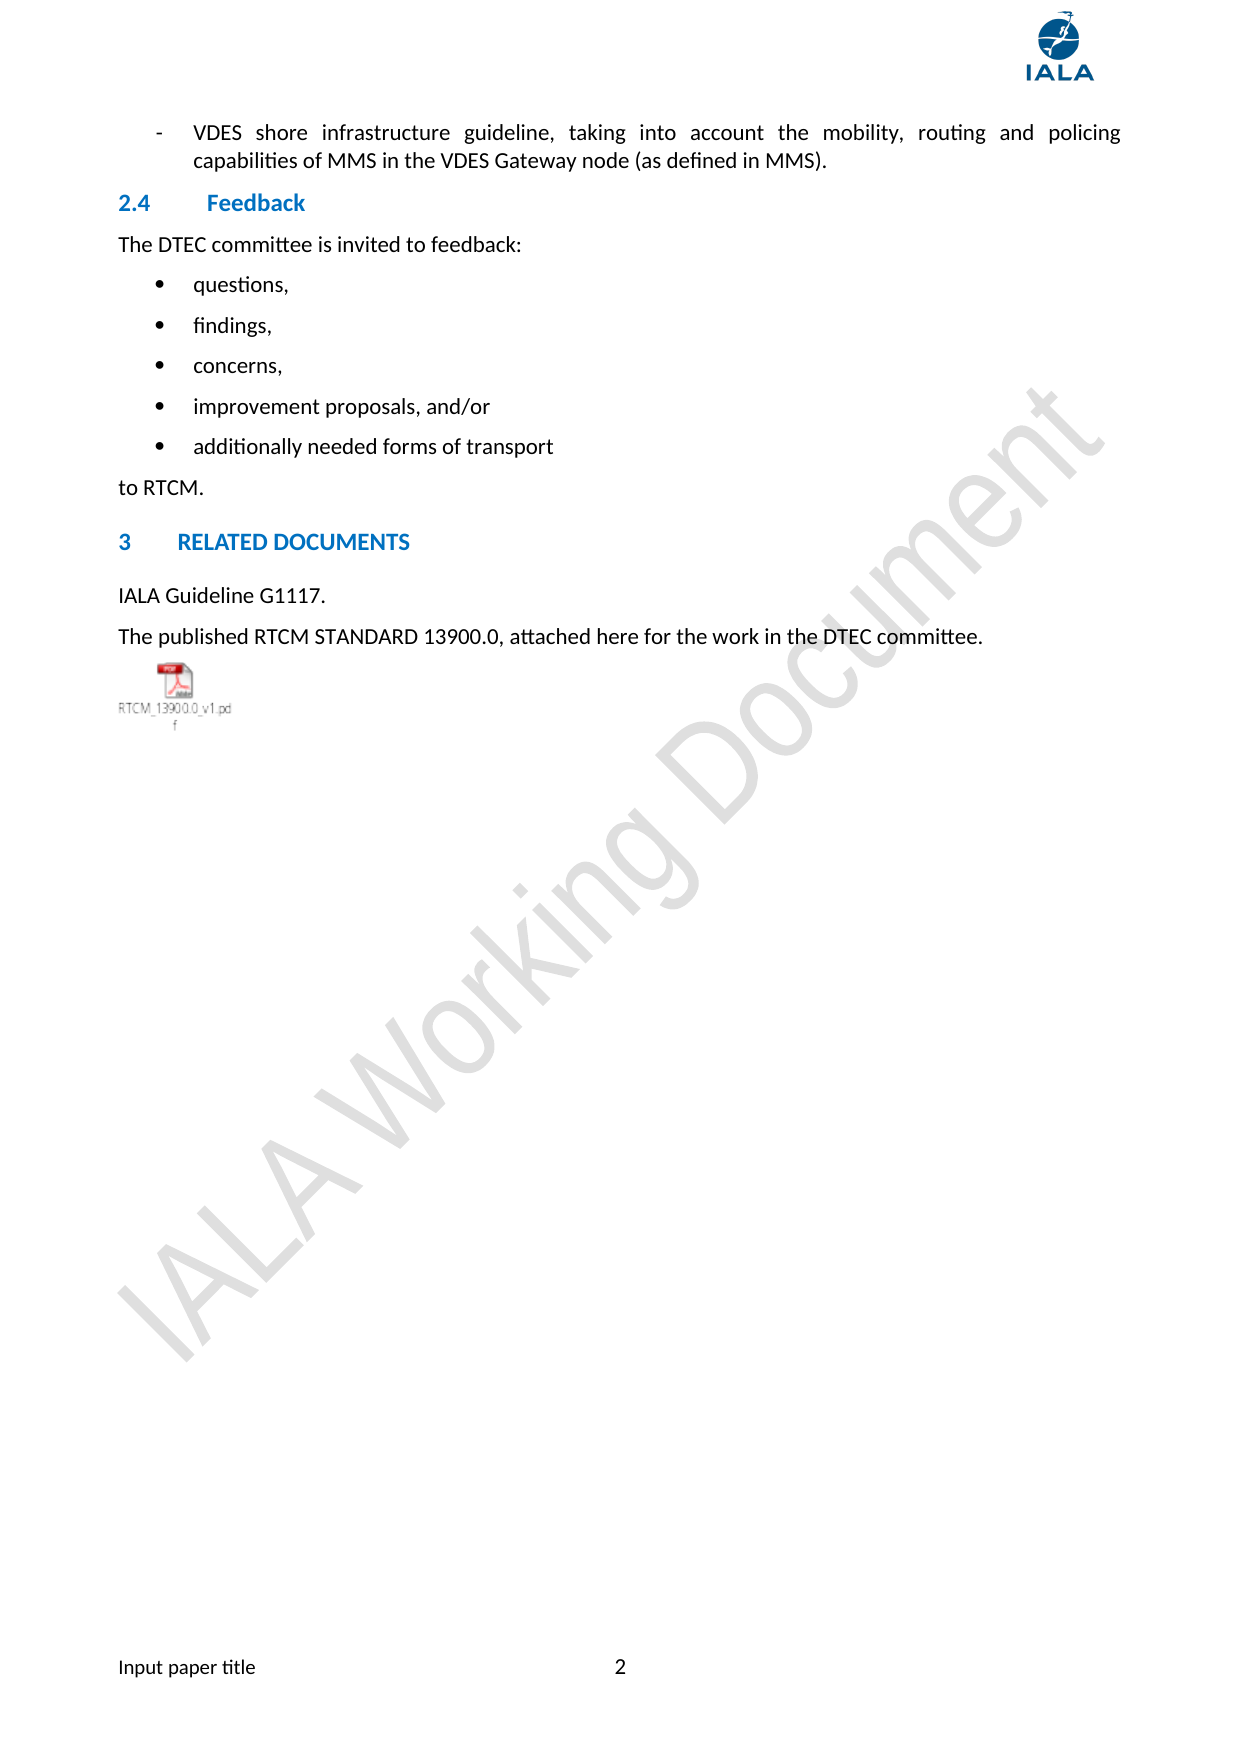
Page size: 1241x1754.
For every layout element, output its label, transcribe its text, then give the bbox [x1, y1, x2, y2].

list VDES shore infrastructure guideline, taking into account the mobility, routing and policing capabilities of MMS in the VDES Gateway node (as defined in MMS). [156, 118, 1122, 174]
list concerns, [156, 351, 1122, 379]
text to RTCM. [118, 473, 1122, 501]
list improvement proposals, and/or [156, 392, 1122, 420]
list findings, [156, 311, 1122, 339]
subtitle Related documents [118, 526, 1122, 556]
text The published RTCM STANDARD 13900.0, attached here for the work in the DTEC committee. [118, 622, 1122, 650]
list questions, [156, 270, 1122, 298]
text IALA Guideline G1117. [118, 581, 1122, 609]
text The DTEC committee is invited to feedback: [118, 230, 1122, 258]
list additionally needed forms of transport [156, 432, 1122, 460]
subtitle Feedback [118, 187, 1122, 217]
picture [1011, 3, 1106, 96]
